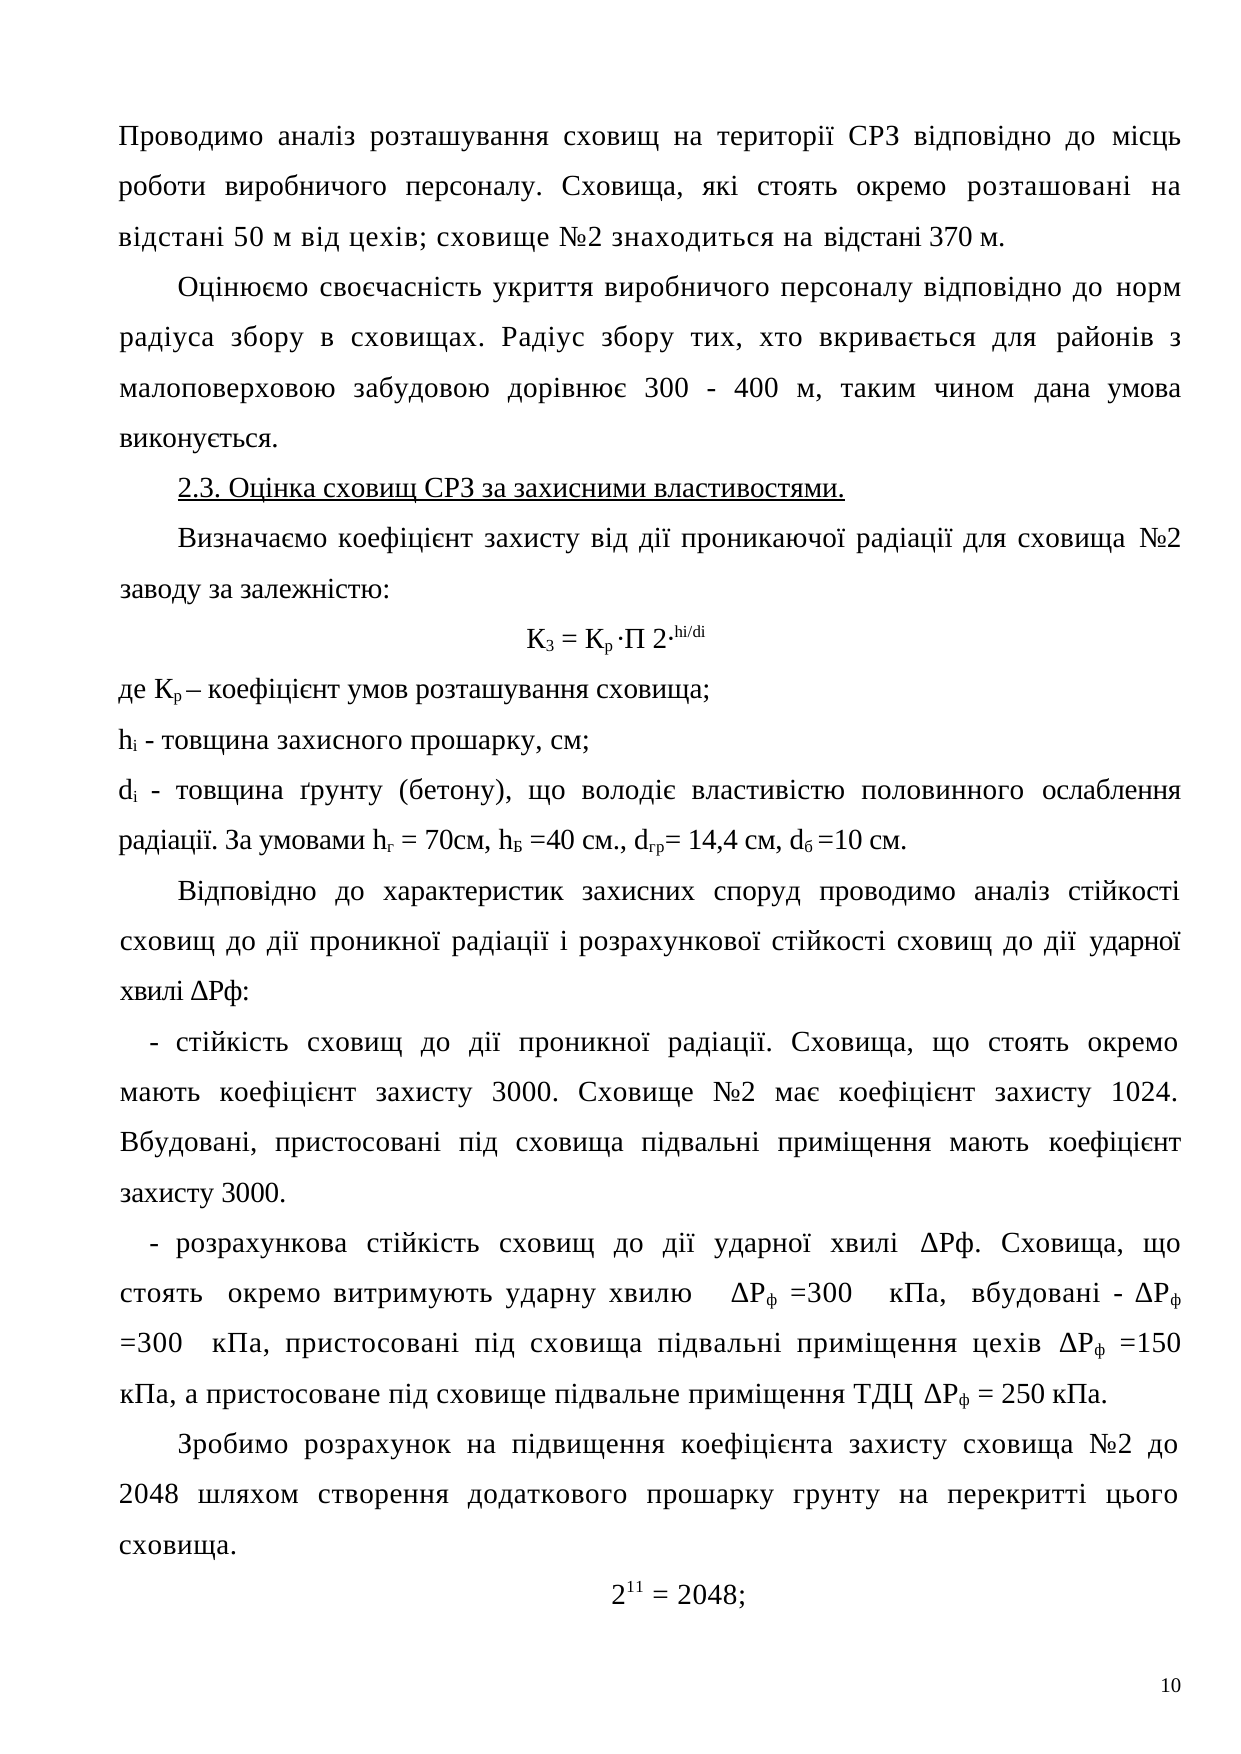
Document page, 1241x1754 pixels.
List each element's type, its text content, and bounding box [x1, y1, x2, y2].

text 2.3. Оцінка сховищ СРЗ за захисними властивостями. [118, 470, 1181, 504]
text Визначаємо коефіцієнт захисту від дії проникаючої радіації для сховища №2 заводу за залежністю: [119, 521, 1181, 604]
list стійкість сховищ до дії проникної радіації. Сховища, що стоять окремо мають коефіцієнт захисту 3000. Сховище №2 має коефіцієнт захисту 1024. Вбудовані, пристосовані під сховища підвальні приміщення мають коефіцієнт захисту 3000. [119, 1024, 1181, 1208]
text 211 = 2048; [119, 1577, 1180, 1611]
text di - товщина ґрунту (бетону), що володіє властивістю половинного ослаблення радіації. За умовами hг = 70см, hБ =40 см., dгр= 14,4 см, dб =10 см. [118, 772, 1181, 856]
text Оцінюємо своєчасність укриття виробничого персоналу відповідно до норм радіуса збору в сховищах. Радіус збору тих, хто вкривається для районів з малоповерховою забудовою дорівнює 300 - 400 м, таким чином дана умова виконується. [119, 269, 1181, 453]
text Відповідно до характеристик захисних споруд проводимо аналіз стійкості сховищ до дії проникної радіації і розрахункової стійкості сховищ до дії ударної хвилі ΔРф: [119, 873, 1181, 1007]
text Зробимо розрахунок на підвищення коефіцієнта захисту сховища №2 до 2048 шляхом створення додаткового прошарку грунту на перекритті цього сховища. [119, 1426, 1180, 1560]
text hi - товщина захисного прошарку, см; [118, 722, 1181, 755]
list розрахункова стійкість сховищ до дії ударної хвилі ΔРф. Сховища, що стоять окремо витримують ударну хвилю ΔРф =300 кПа, вбудовані - ΔРф =300 кПа, пристосовані під сховища підвальні приміщення цехів ΔРф =150 кПа, а пристосоване під сховище підвальне приміщення ТДЦ ΔРф = 250 кПа. [119, 1225, 1181, 1409]
text К3 = Кр ∙П 2∙hi/di [526, 621, 1181, 655]
text де Кр – коефіцієнт умов розташування сховища; [118, 672, 1181, 705]
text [118, 118, 1181, 252]
